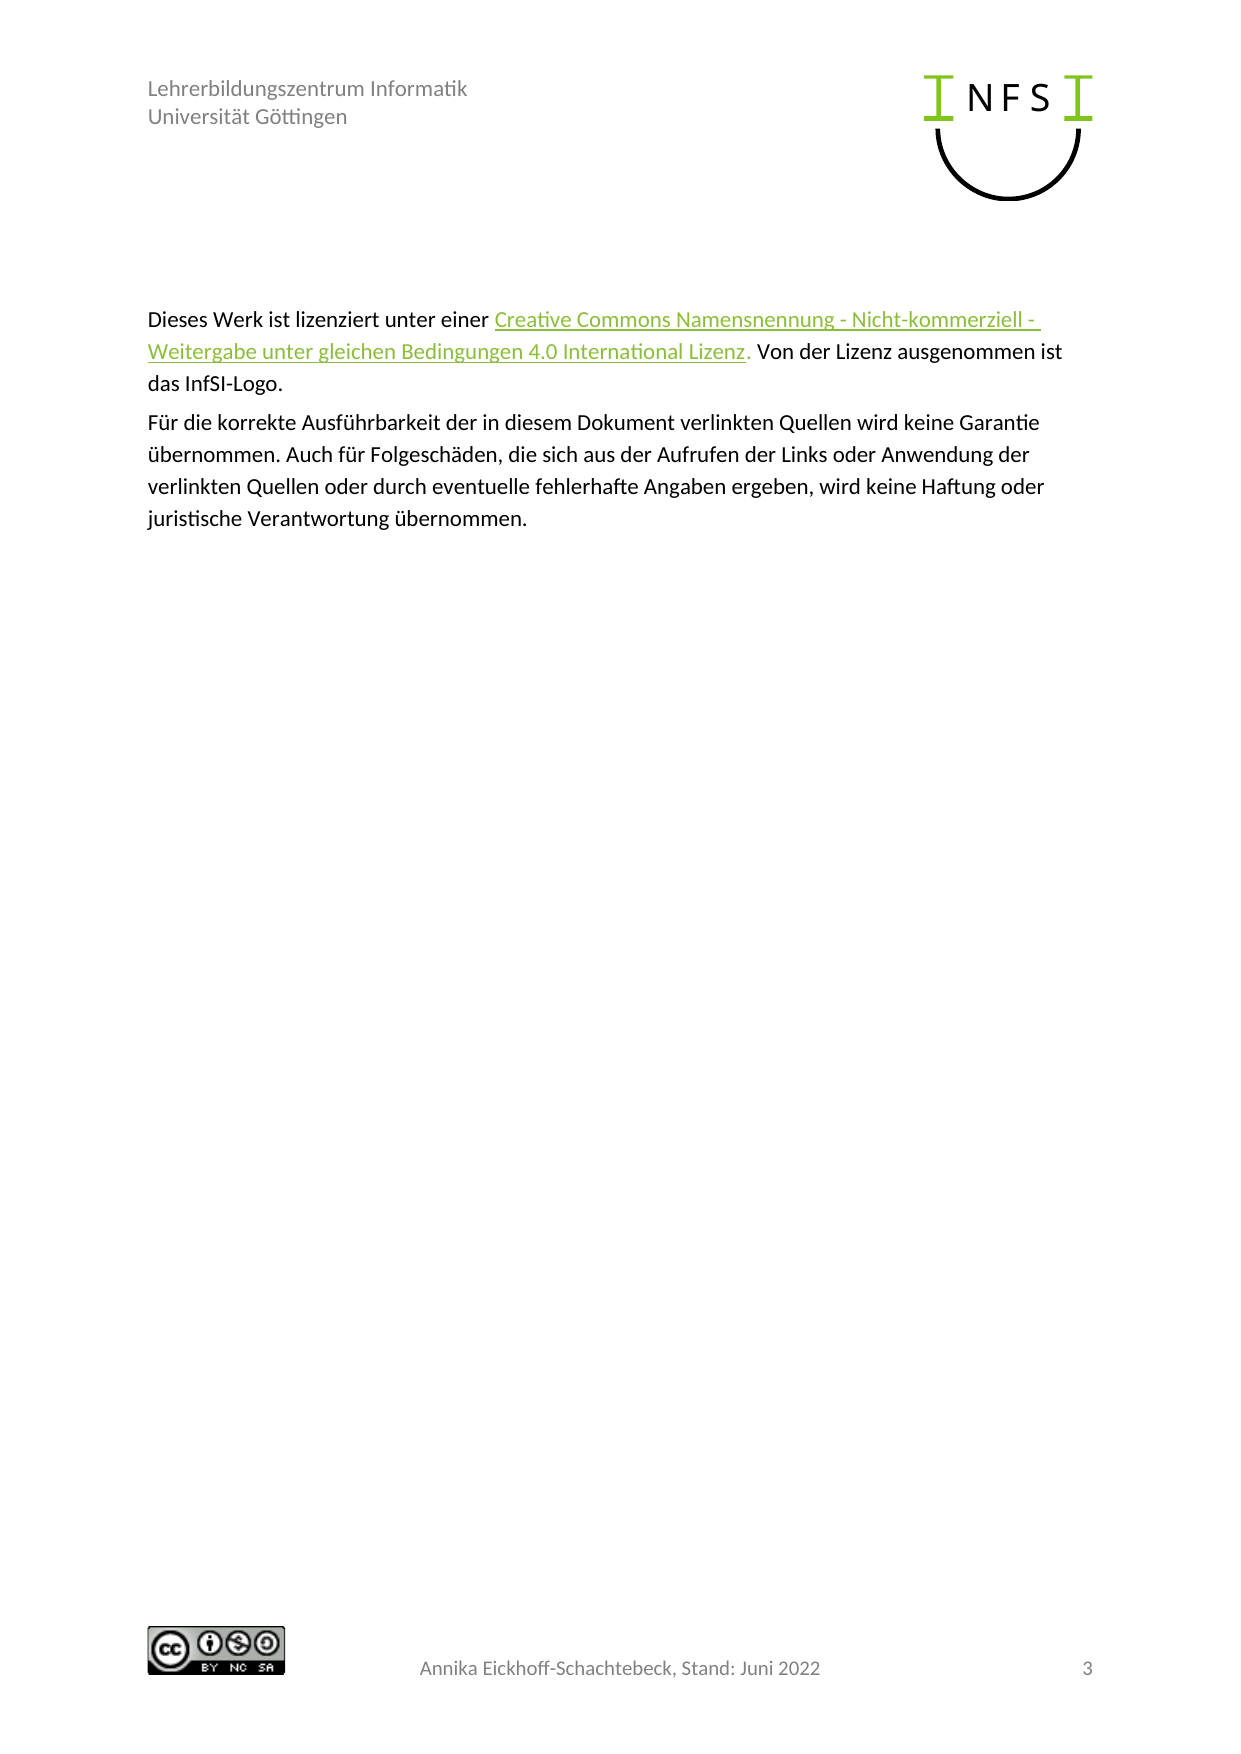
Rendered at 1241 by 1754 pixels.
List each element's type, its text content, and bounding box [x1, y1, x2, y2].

picture [147, 1626, 286, 1675]
text Für die korrekte Ausführbarkeit der in diesem Dokument verlinkten Quellen wird keine Garantie übernommen. Auch für Folgeschäden, die sich aus der Aufrufen der Links oder Anwendung der verlinkten Quellen oder durch eventuelle fehlerhafte Angaben ergeben, wird keine Haftung oder juristische Verantwortung übernommen. [148, 408, 1093, 533]
text Dieses Werk ist lizenziert unter einer Creative Commons Namensnennung - Nicht-kommerziell - Weitergabe unter gleichen Bedingungen 4.0 International Lizenz. Von der Lizenz ausgenommen ist das InfSI-Logo. [148, 305, 1093, 398]
